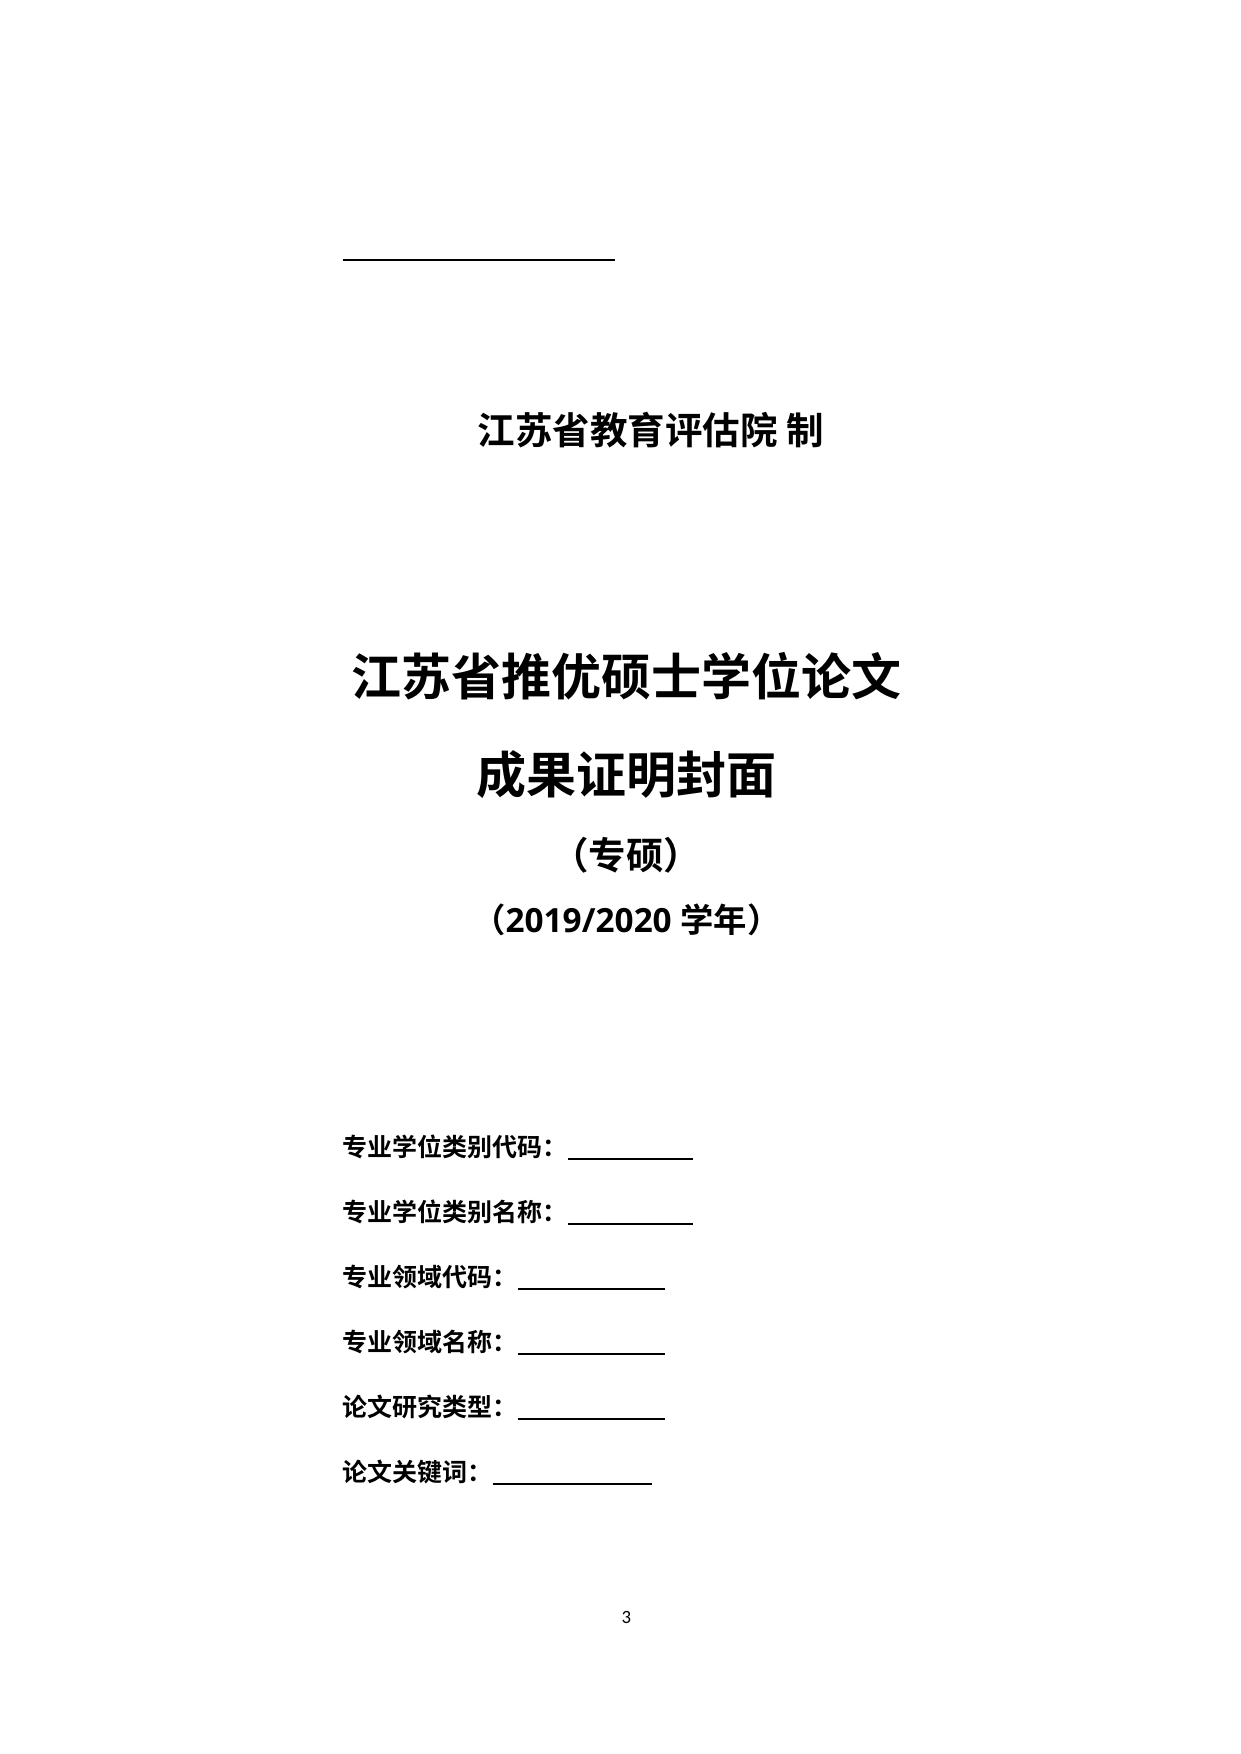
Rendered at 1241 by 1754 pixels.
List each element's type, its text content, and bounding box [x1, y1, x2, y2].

text 论文关键词： [165, 1438, 1087, 1503]
text 江苏省推优硕士学位论文 [165, 625, 1087, 723]
text 成果证明封面 [165, 723, 1087, 820]
text 专业领域名称： [165, 1308, 1087, 1373]
text （专硕） [165, 820, 1087, 885]
text 专业学位类别代码： [165, 1113, 1087, 1178]
text 江苏省教育评估院 制 [165, 395, 950, 460]
text （2019/2020 学年） [165, 885, 1087, 950]
text 专业学位类别名称： [165, 1178, 1087, 1243]
text 论文研究类型： [165, 1373, 1087, 1438]
text 专业领域代码： [165, 1243, 1087, 1308]
